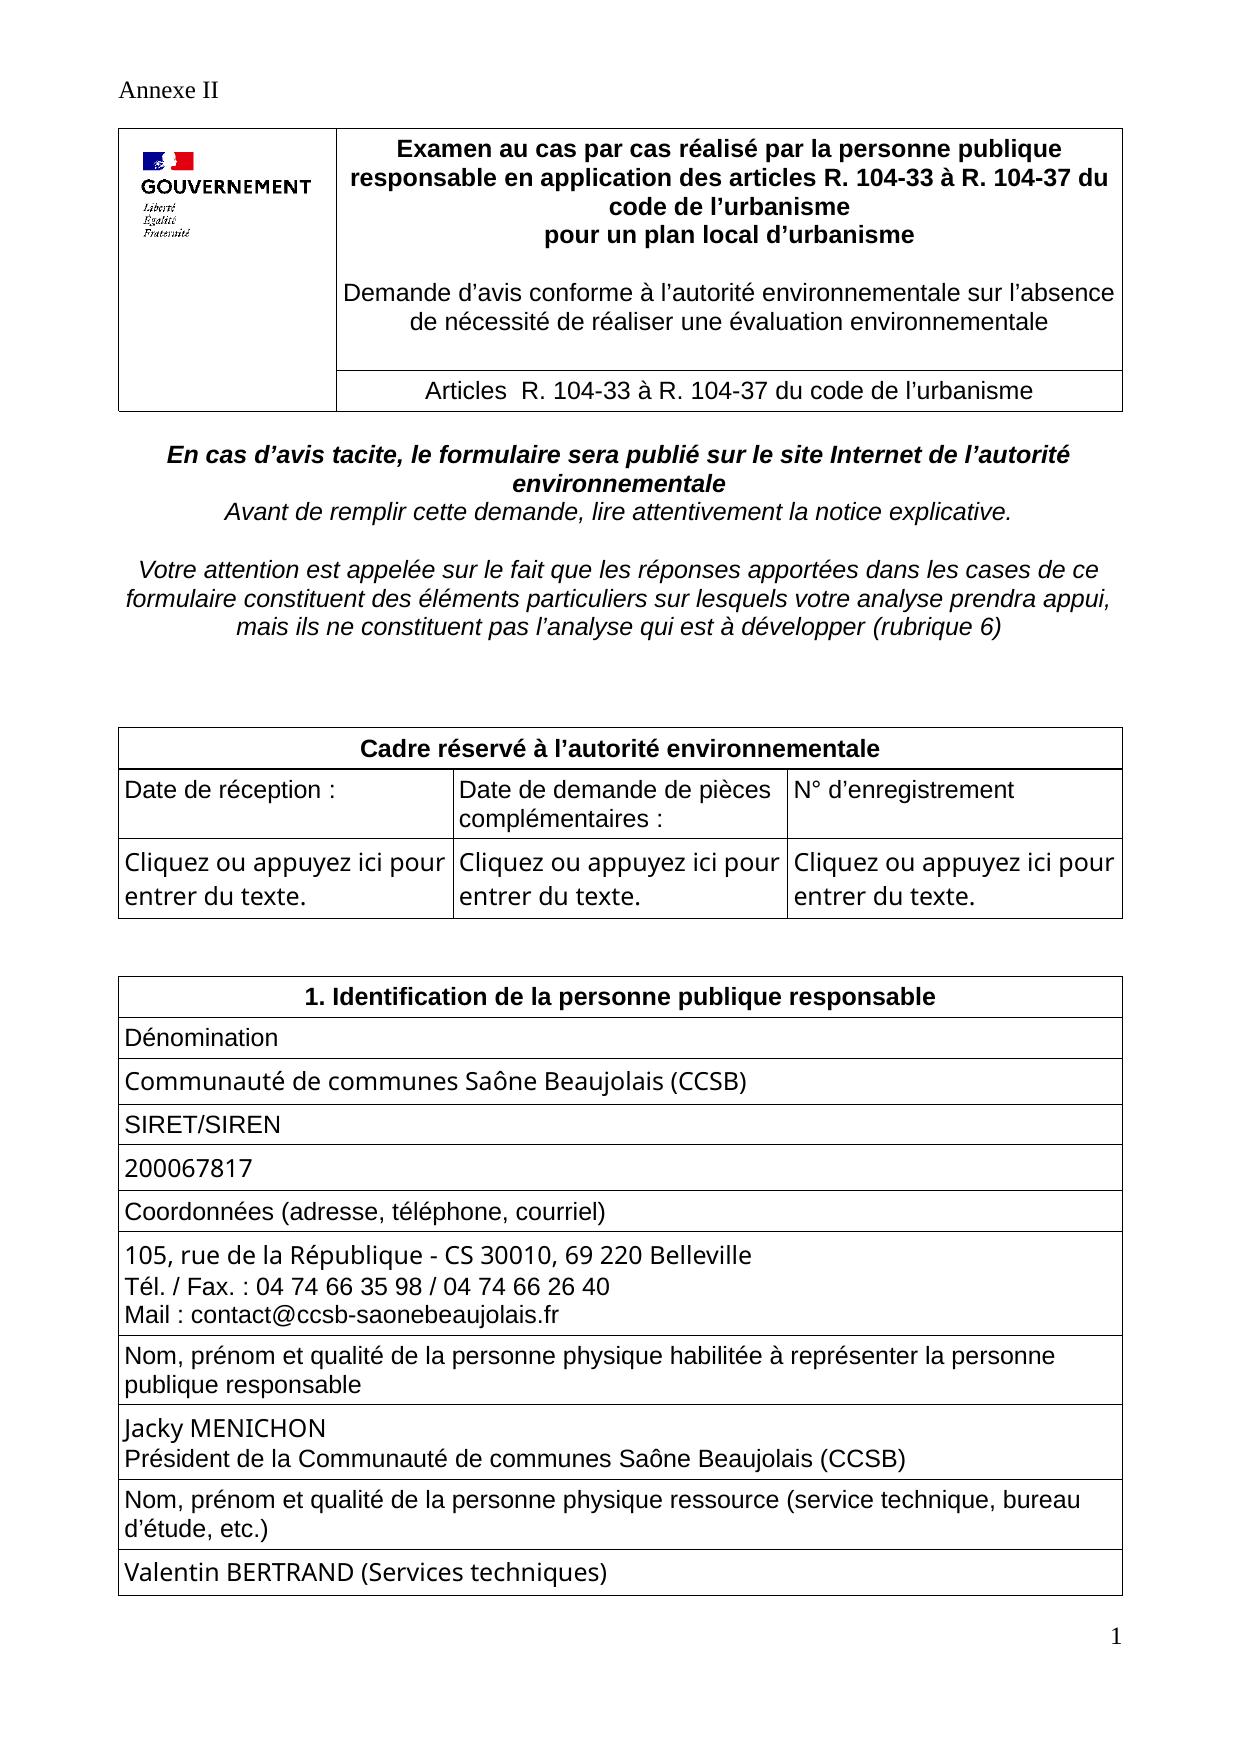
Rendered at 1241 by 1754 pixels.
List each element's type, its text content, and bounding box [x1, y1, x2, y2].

table_header Date de demande de pièces complémentaires : [454, 770, 787, 838]
table_cell Nom, prénom et qualité de la personne physique ressource (service technique, bureau d’étude, etc.) [119, 1480, 1122, 1548]
table_cell Dénomination [119, 1018, 1122, 1058]
table_header N° d’enregistrement [788, 770, 1122, 838]
table_cell SIRET/SIREN [119, 1105, 1122, 1144]
text En cas d’avis tacite, le formulaire sera publié sur le site Internet de l’autorité environnementale [118, 440, 1122, 497]
table_cell Articles R. 104-33 à R. 104-37 du code de l’urbanisme [337, 371, 1122, 411]
table_cell Coordonnées (adresse, téléphone, courriel) [119, 1191, 1122, 1231]
picture [124, 134, 329, 255]
table_header 1. Identification de la personne publique responsable [119, 977, 1122, 1017]
table_header Cadre réservé à l’autorité environnementale [119, 728, 1122, 768]
table_header [119, 129, 336, 411]
table_header Date de réception : [119, 770, 453, 838]
table_cell Nom, prénom et qualité de la personne physique habilitée à représenter la personne publique responsable [119, 1336, 1122, 1404]
text Votre attention est appelée sur le fait que les réponses apportées dans les cases de ce formulaire constituent des éléments particuliers sur lesquels votre analyse prendra appui, mais ils ne constituent pas l’analyse qui est à développer (rubrique 6) [118, 555, 1122, 641]
text Avant de remplir cette demande, lire attentivement la notice explicative. [118, 497, 1122, 526]
table_header Examen au cas par cas réalisé par la personne publique responsable en application des articles R. 104-33 à R. 104-37 du code de l’urbanisme pour un plan local d’urbanisme Demande d’avis conforme à l’autorité environnementale sur l’absence de nécessité de réaliser une évaluation environnementale [337, 129, 1122, 370]
